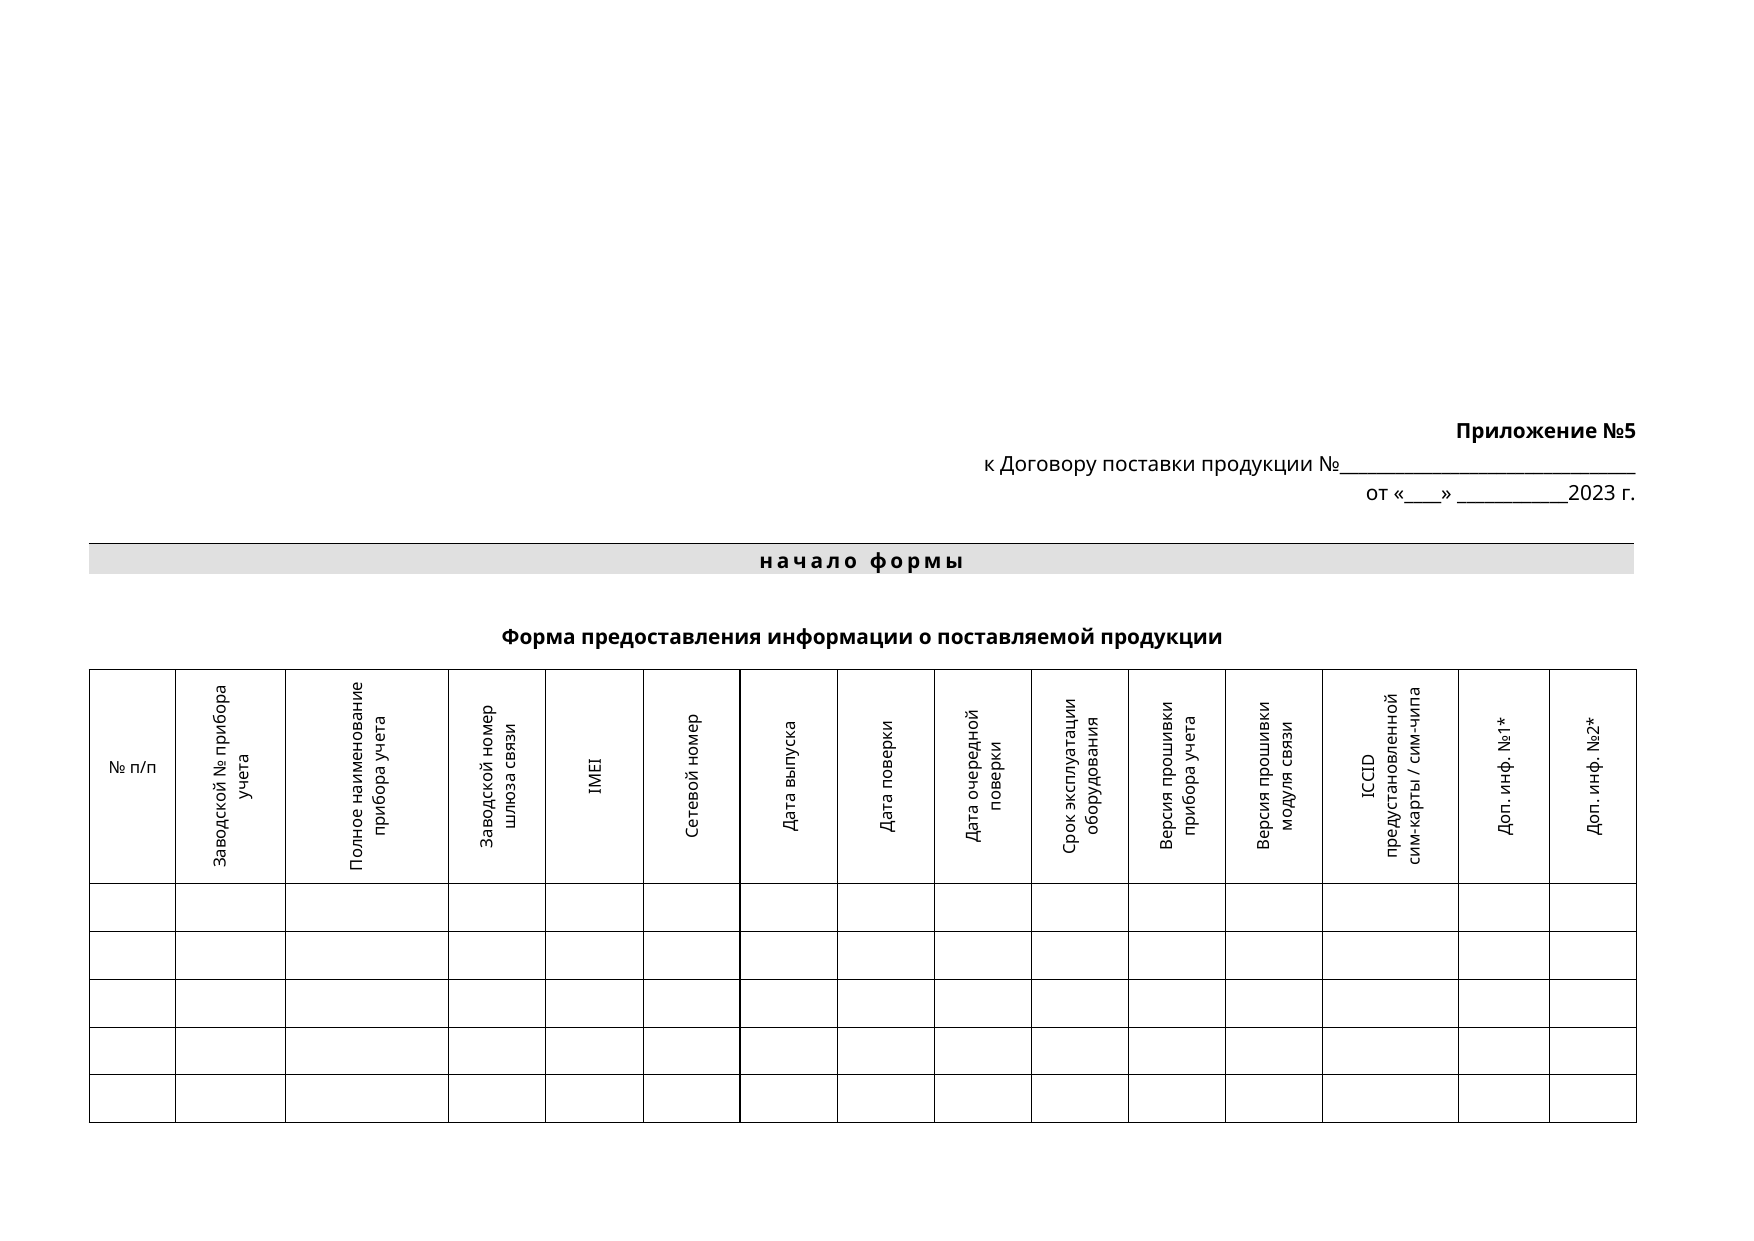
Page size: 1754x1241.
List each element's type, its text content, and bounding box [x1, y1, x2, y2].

table_cell [90, 884, 175, 931]
table_cell [1550, 1075, 1636, 1122]
table_header Заводской номер шлюза связи [449, 670, 545, 883]
table_cell [449, 1075, 545, 1122]
table_cell [1323, 932, 1458, 979]
table_cell [1032, 980, 1128, 1027]
table_cell [176, 980, 285, 1027]
table_cell [449, 1028, 545, 1074]
table_cell [1323, 884, 1458, 931]
table_cell [546, 1075, 643, 1122]
table_cell [838, 1028, 934, 1074]
table_cell [1129, 980, 1225, 1027]
table_cell [644, 980, 739, 1027]
table_cell [935, 932, 1031, 979]
table_cell [1032, 884, 1128, 931]
table_cell [1459, 980, 1549, 1027]
table_cell [546, 884, 643, 931]
table_cell [1129, 1028, 1225, 1074]
table_cell [90, 1075, 175, 1122]
table_cell [1323, 1075, 1458, 1122]
table_cell [935, 884, 1031, 931]
table_cell [90, 932, 175, 979]
table_header № п/п [90, 670, 175, 883]
table_header Дата очередной поверки [935, 670, 1031, 883]
table_header Версия прошивки модуля связи [1226, 670, 1322, 883]
table_header Срок эксплуатации оборудования [1032, 670, 1128, 883]
table_cell [1226, 1075, 1322, 1122]
table_header Полное наименование прибора учета [286, 670, 448, 883]
table_cell [286, 980, 448, 1027]
table_cell [1226, 980, 1322, 1027]
table_cell [741, 980, 837, 1027]
table_cell [90, 1028, 175, 1074]
text к Договору поставки продукции №________________________________ [89, 449, 1636, 478]
table_header Дата выпуска [741, 670, 837, 883]
text от «____» ____________2023 г. [89, 478, 1636, 506]
table_header ICCID предустановленной сим-карты / сим-чипа [1323, 670, 1458, 883]
table_cell [176, 884, 285, 931]
table_cell [176, 1028, 285, 1074]
table_cell [644, 932, 739, 979]
table_header IMEI [546, 670, 643, 883]
table_cell [286, 1028, 448, 1074]
table_cell [644, 884, 739, 931]
table_cell [449, 932, 545, 979]
table_cell [838, 884, 934, 931]
table_cell [838, 1075, 934, 1122]
table_cell [1550, 932, 1636, 979]
text Приложение №5 [89, 417, 1636, 445]
table_cell [1032, 1075, 1128, 1122]
table_cell [935, 1075, 1031, 1122]
table_cell [1032, 932, 1128, 979]
text начало формы [89, 544, 1634, 574]
table_cell [838, 980, 934, 1027]
table_cell [1226, 932, 1322, 979]
table_cell [741, 1075, 837, 1122]
table_header Заводской № прибора учета [176, 670, 285, 883]
table_cell [1550, 884, 1636, 931]
table_cell [1129, 932, 1225, 979]
table_header Доп. инф. №1* [1459, 670, 1549, 883]
table_cell [176, 932, 285, 979]
table_cell [935, 980, 1031, 1027]
table_cell [286, 932, 448, 979]
table_header Версия прошивки прибора учета [1129, 670, 1225, 883]
table_cell [286, 1075, 448, 1122]
table_cell [644, 1028, 739, 1074]
table_cell [935, 1028, 1031, 1074]
table_cell [449, 980, 545, 1027]
table_cell [1226, 884, 1322, 931]
table_cell [546, 1028, 643, 1074]
table_cell [1459, 1075, 1549, 1122]
table_cell [1550, 1028, 1636, 1074]
table_cell [449, 884, 545, 931]
table_cell [1459, 884, 1549, 931]
table_cell [741, 884, 837, 931]
table_cell [546, 932, 643, 979]
table_cell [644, 1075, 739, 1122]
table_cell [1129, 1075, 1225, 1122]
table_header Дата поверки [838, 670, 934, 883]
table_header Сетевой номер [644, 670, 739, 883]
table_cell [1226, 1028, 1322, 1074]
table_cell [741, 932, 837, 979]
table_cell [1323, 980, 1458, 1027]
table_cell [1323, 1028, 1458, 1074]
table_cell [838, 932, 934, 979]
table_cell [1459, 932, 1549, 979]
table_cell [546, 980, 643, 1027]
table_cell [90, 980, 175, 1027]
table_cell [1032, 1028, 1128, 1074]
table_cell [1550, 980, 1636, 1027]
text Форма предоставления информации о поставляемой продукции [89, 622, 1636, 650]
table_cell [176, 1075, 285, 1122]
table_cell [1129, 884, 1225, 931]
table_header Доп. инф. №2* [1550, 670, 1636, 883]
table_cell [286, 884, 448, 931]
table_cell [1459, 1028, 1549, 1074]
table_cell [741, 1028, 837, 1074]
